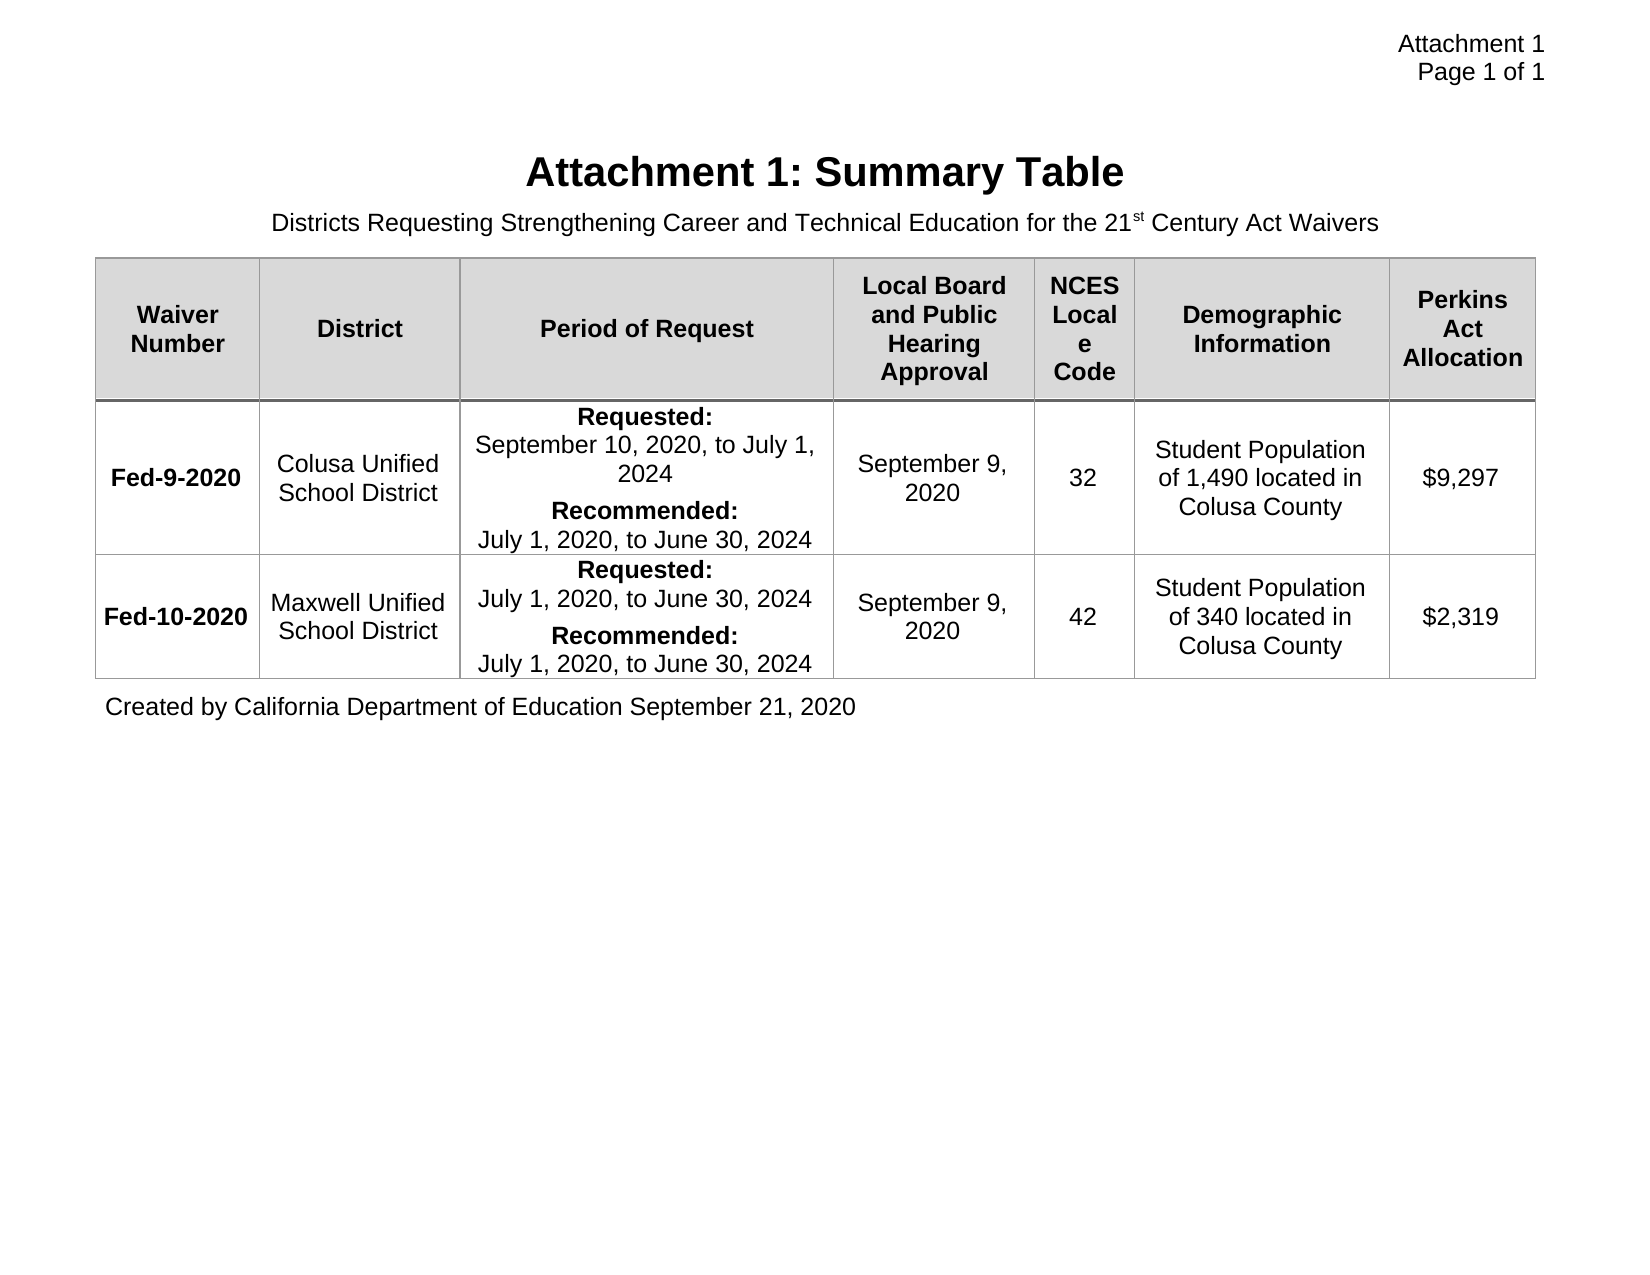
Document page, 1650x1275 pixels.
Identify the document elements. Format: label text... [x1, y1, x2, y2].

table_header Perkins Act Allocation [1390, 259, 1535, 398]
table_cell $9,297 [1390, 402, 1535, 554]
table_cell Requested: September 10, 2020, to July 1, 2024 Recommended: July 1, 2020, to June 30, 2024 [461, 402, 833, 554]
table_header Waiver Number [96, 259, 259, 398]
table_cell Requested: July 1, 2020, to June 30, 2024 Recommended: July 1, 2020, to June 30, 2024 [461, 555, 833, 678]
table_cell $2,319 [1390, 555, 1535, 678]
table_cell Colusa Unified School District [260, 402, 459, 554]
table_cell September 9, 2020 [834, 555, 1034, 678]
table_cell 42 [1035, 555, 1134, 678]
table_cell Student Population of 340 located in Colusa County [1135, 555, 1389, 678]
table_cell September 9, 2020 [834, 402, 1034, 554]
table_cell Student Population of 1,490 located in Colusa County [1135, 402, 1389, 554]
table_cell 32 [1035, 402, 1134, 554]
table_cell Fed-10-2020 [96, 555, 259, 678]
text Created by California Department of Education September 21, 2020 [105, 692, 1545, 720]
table_header Period of Request [461, 259, 833, 398]
text Districts Requesting Strengthening Career and Technical Education for the 21st Century Act Waivers [1282, 208, 1545, 237]
table_header NCES Locale Code [1035, 259, 1134, 398]
subtitle Attachment 1: Summary Table [105, 147, 1545, 195]
table_header Local Board and Public Hearing Approval [834, 259, 1034, 398]
text Districts Requesting Strengthening Career and Technical Education for the 21st Century Act Waivers [105, 208, 500, 237]
table_cell Maxwell Unified School District [260, 555, 459, 678]
table_header District [260, 259, 459, 398]
table_cell Fed-9-2020 [96, 402, 259, 554]
table_header Demographic Information [1135, 259, 1389, 398]
